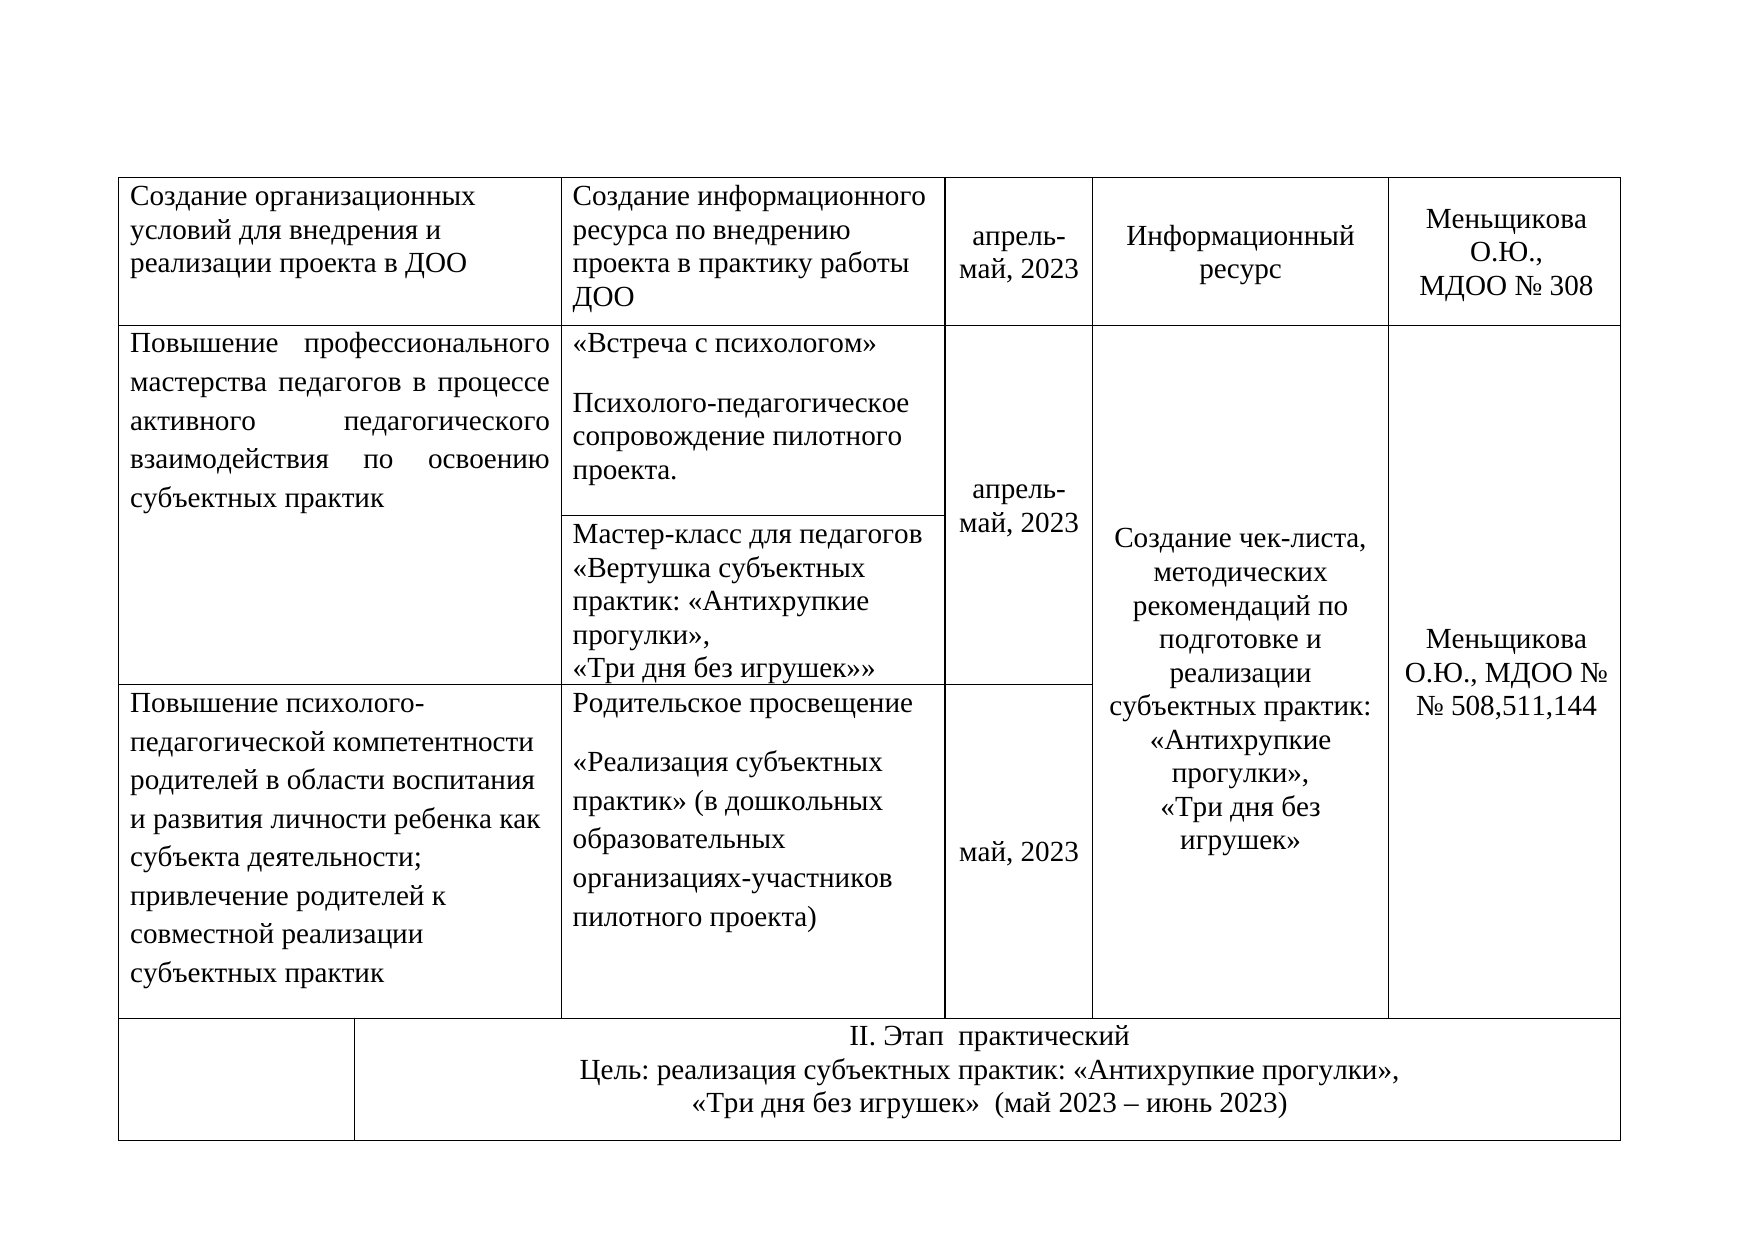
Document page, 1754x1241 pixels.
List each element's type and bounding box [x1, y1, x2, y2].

table_header [946, 178, 1092, 325]
table_header [1389, 326, 1620, 1018]
table_header [562, 685, 944, 1018]
table_header [946, 326, 1092, 684]
table_header [562, 516, 944, 684]
table_header [355, 1019, 1620, 1140]
table_header [119, 178, 561, 325]
table_header [562, 178, 944, 325]
table_header [119, 326, 561, 684]
table_header [1389, 178, 1620, 325]
table_header [562, 326, 944, 515]
table_header [1093, 178, 1388, 325]
table_header [1093, 326, 1388, 1018]
table_header [119, 1019, 354, 1140]
table_header [119, 685, 561, 1018]
table_header [946, 685, 1092, 1018]
